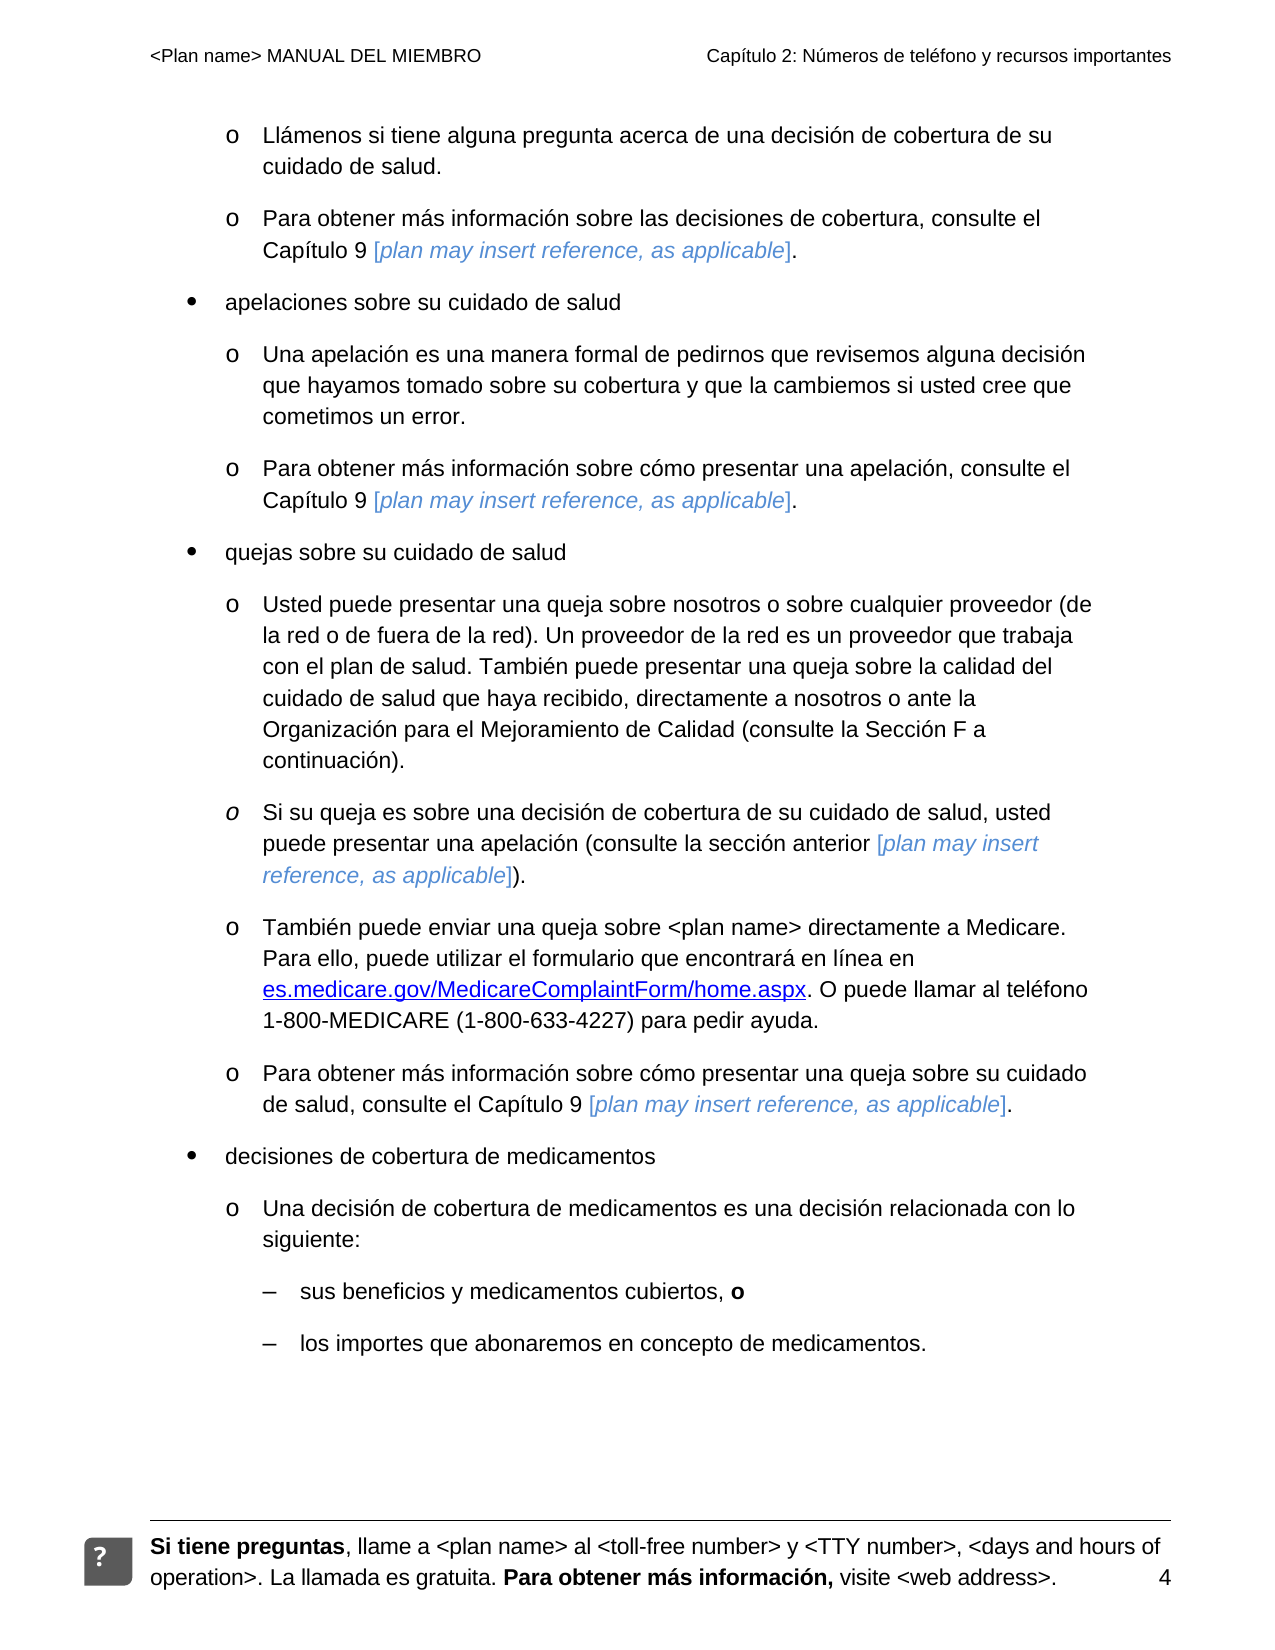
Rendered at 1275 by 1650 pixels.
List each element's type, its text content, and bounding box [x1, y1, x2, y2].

subtitle quejas sobre su cuidado de salud [187, 535, 1096, 566]
subtitle decisiones de cobertura de medicamentos [187, 1139, 1096, 1171]
list Una apelación es una manera formal de pedirnos que revisemos alguna decisión que hayamos tomado sobre su cobertura y que la cambiemos si usted cree que cometimos un error. [225, 337, 1096, 431]
subtitle apelaciones sobre su cuidado de salud [187, 285, 1096, 316]
list Si su queja es sobre una decisión de cobertura de su cuidado de salud, usted puede presentar una apelación (consulte la sección anterior [plan may insert reference, as applicable]). [225, 796, 1096, 889]
list Usted puede presentar una queja sobre nosotros o sobre cualquier proveedor (de la red o de fuera de la red). Un proveedor de la red es un proveedor que trabaja con el plan de salud. También puede presentar una queja sobre la calidad del cuidado de salud que haya recibido, directamente a nosotros o ante la Organización para el Mejoramiento de Calidad (consulte la Sección F a continuación). [225, 587, 1096, 775]
list Para obtener más información sobre las decisiones de cobertura, consulte el Capítulo 9 [plan may insert reference, as applicable]. [225, 202, 1096, 264]
list sus beneficios y medicamentos cubiertos, o [262, 1275, 1096, 1306]
list Para obtener más información sobre cómo presentar una apelación, consulte el Capítulo 9 [plan may insert reference, as applicable]. [225, 452, 1096, 514]
list También puede enviar una queja sobre <plan name> directamente a Medicare. Para ello, puede utilizar el formulario que encontrará en línea en es.medicare.gov/MedicareComplaintForm/home.aspx. O puede llamar al teléfono 1-800-MEDICARE (1-800-633-4227) para pedir ayuda. [225, 910, 1096, 1035]
list los importes que abonaremos en concepto de medicamentos. [262, 1327, 1096, 1358]
list Una decisión de cobertura de medicamentos es una decisión relacionada con lo siguiente: [225, 1191, 1096, 1254]
list Llámenos si tiene alguna pregunta acerca de una decisión de cobertura de su cuidado de salud. [225, 118, 1096, 181]
list Para obtener más información sobre cómo presentar una queja sobre su cuidado de salud, consulte el Capítulo 9 [plan may insert reference, as applicable]. [225, 1056, 1096, 1118]
